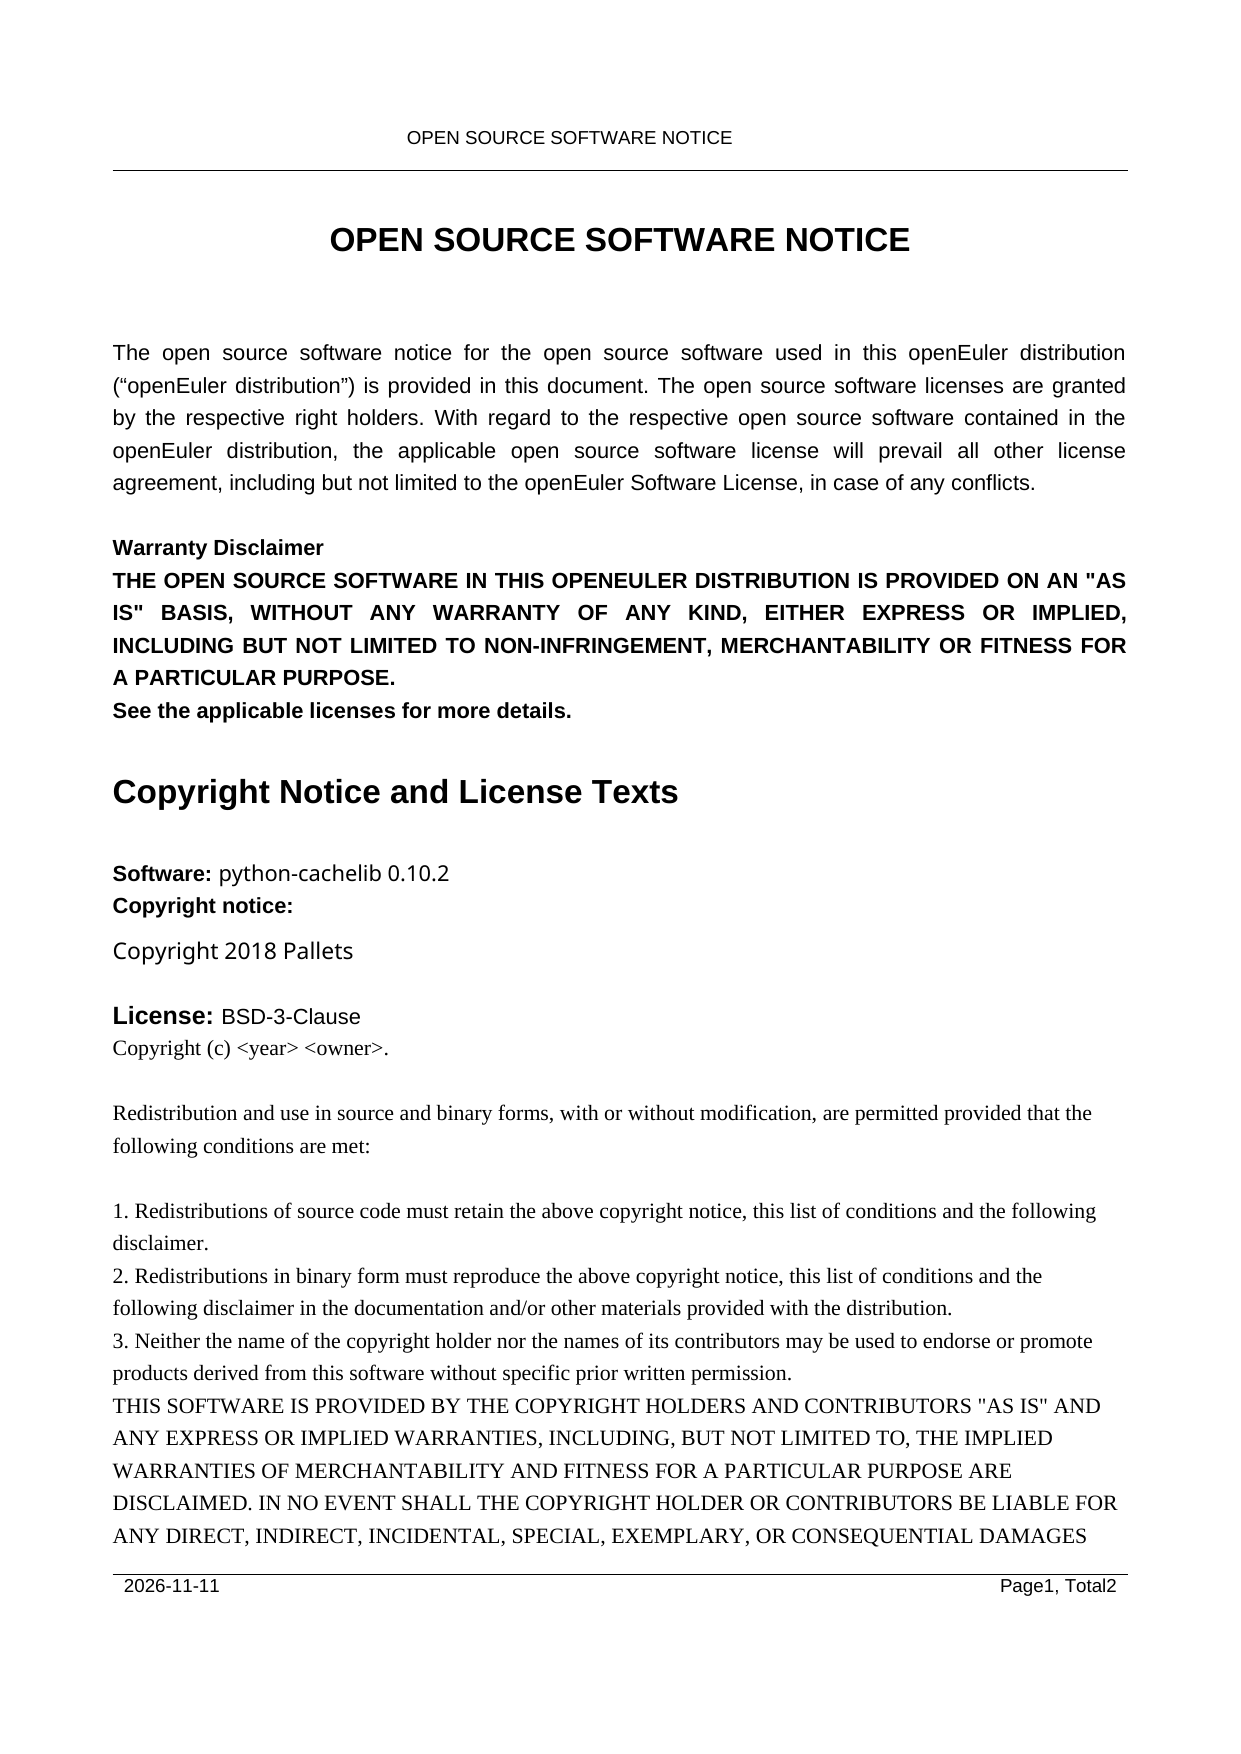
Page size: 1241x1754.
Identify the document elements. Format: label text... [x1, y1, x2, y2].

text Copyright notice: [112, 889, 1128, 921]
text THE OPEN SOURCE SOFTWARE IN THIS OPENEULER DISTRIBUTION IS PROVIDED ON AN "AS IS" BASIS, WITHOUT ANY WARRANTY OF ANY KIND, EITHER EXPRESS OR IMPLIED, INCLUDING BUT NOT LIMITED TO NON-INFRINGEMENT, MERCHANTABILITY OR FITNESS FOR A PARTICULAR PURPOSE. See the applicable licenses for more details. [112, 564, 1128, 726]
text Copyright 2018 Pallets [112, 934, 1128, 999]
text The open source software notice for the open source software used in this openEuler distribution (“openEuler distribution”) is provided in this document. The open source software licenses are granted by the respective right holders. With regard to the respective open source software contained in the openEuler distribution, the applicable open source software license will prevail all other license agreement, including but not limited to the openEuler Software License, in case of any conflicts. [112, 336, 1128, 499]
text OPEN SOURCE SOFTWARE NOTICE [112, 206, 1128, 271]
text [112, 1031, 1128, 1551]
text Warranty Disclaimer [112, 531, 1128, 564]
title Software: python-cachelib 0.10.2 [112, 856, 1128, 889]
text License: BSD-3-Clause [112, 999, 1128, 1031]
text Copyright Notice and License Texts [112, 759, 1128, 824]
